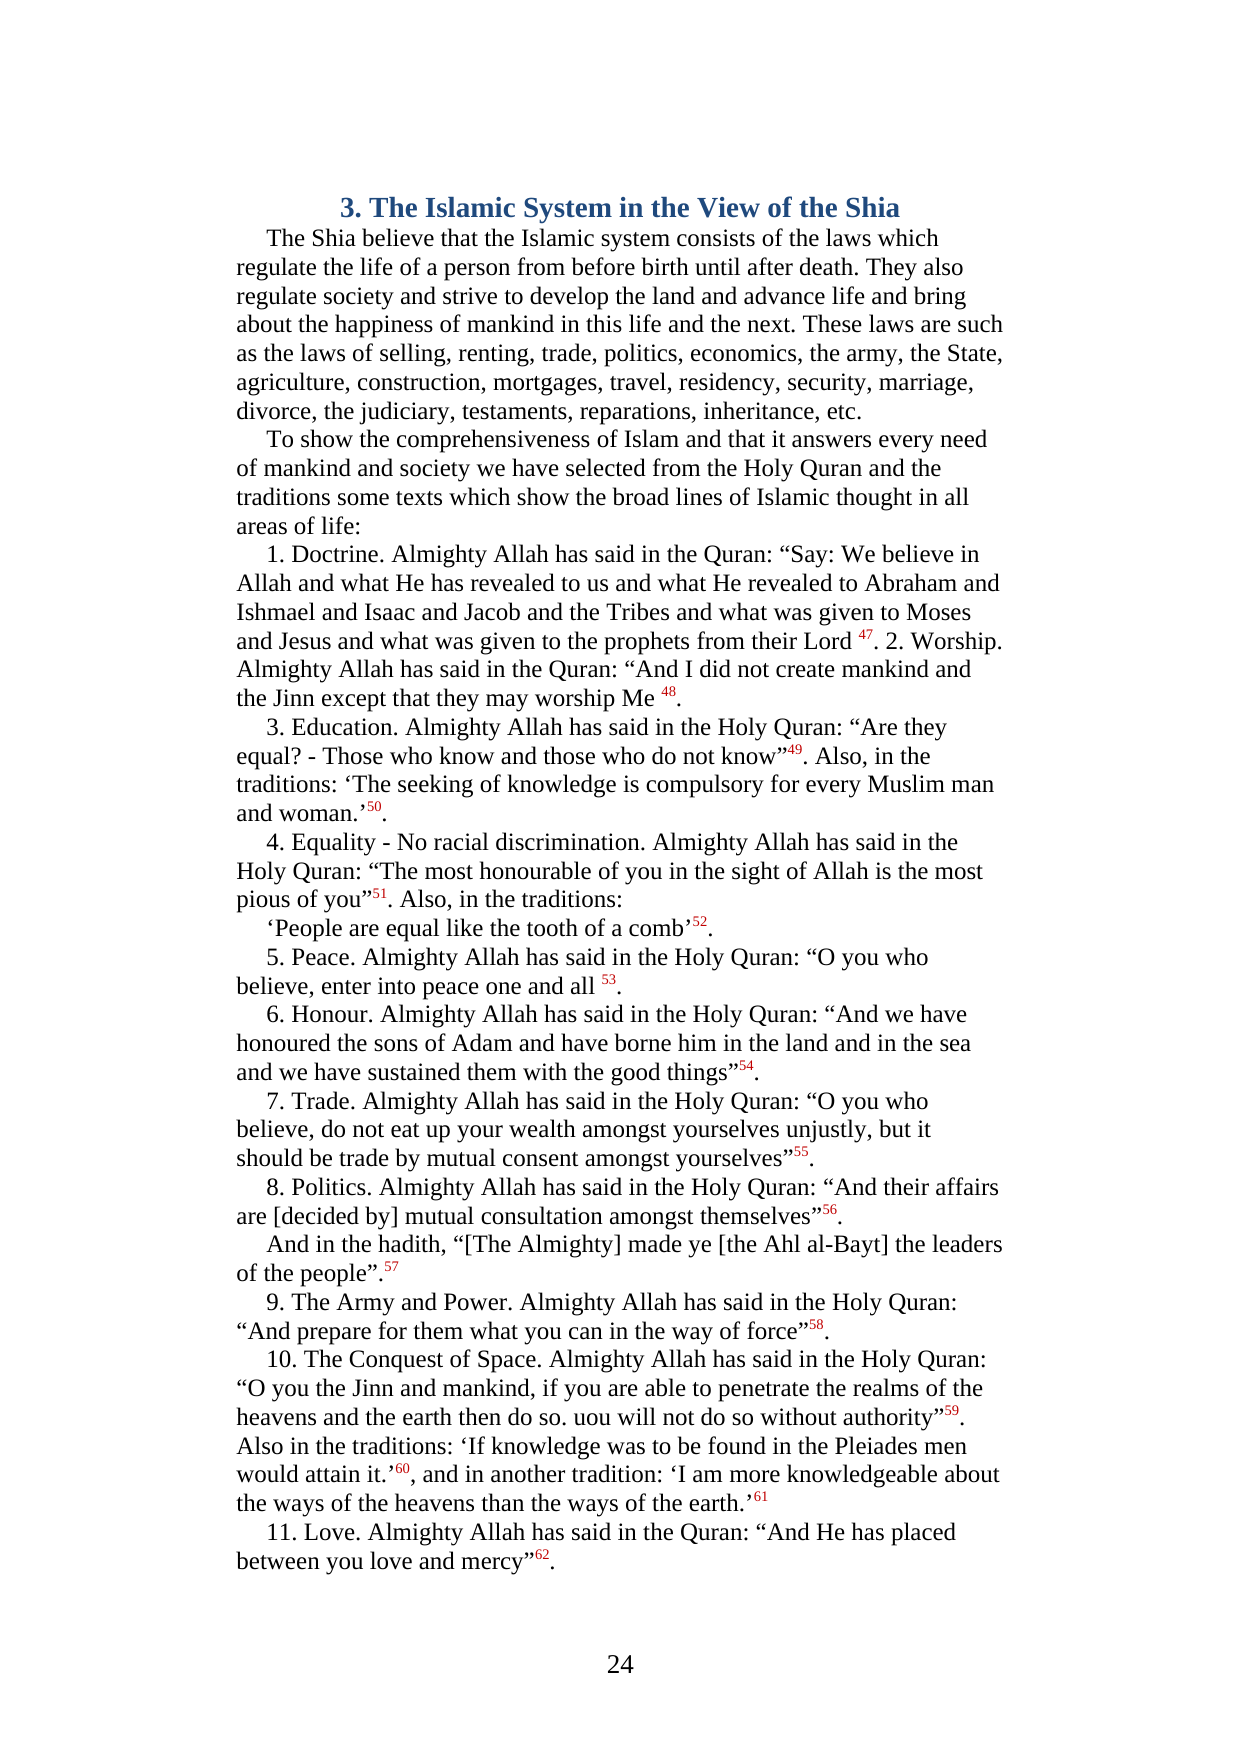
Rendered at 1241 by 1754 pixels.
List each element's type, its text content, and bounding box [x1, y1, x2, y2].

text 5. Peace. Almighty Allah has said in the Holy Quran: “O you who believe, enter into peace one and all 53. [236, 942, 1004, 999]
text 3. Education. Almighty Allah has said in the Holy Quran: “Are they equal? - Those who know and those who do not know”49. Also, in the traditions: ‘The seeking of knowledge is compulsory for every Muslim man and woman.’50. [236, 712, 1004, 827]
text 11. Love. Almighty Allah has said in the Quran: “And He has placed between you love and mercy”62. [236, 1517, 1004, 1574]
text ‘People are equal like the tooth of a comb’52. [236, 913, 1004, 942]
text 4. Equality - No racial discrimination. Almighty Allah has said in the Holy Quran: “The most honourable of you in the sight of Allah is the most pious of you”51. Also, in the traditions: [236, 827, 1004, 913]
text 6. Honour. Almighty Allah has said in the Holy Quran: “And we have honoured the sons of Adam and have borne him in the land and in the sea and we have sustained them with the good things”54. [236, 999, 1004, 1086]
text 10. The Conquest of Space. Almighty Allah has said in the Holy Quran: “O you the Jinn and mankind, if you are able to penetrate the realms of the heavens and the earth then do so. uou will not do so without authority”59. Also in the traditions: ‘If knowledge was to be found in the Pleiades men would attain it.’60, and in another tradition: ‘I am more knowledgeable about the ways of the heavens than the ways of the earth.’61 [236, 1344, 1004, 1517]
text And in the hadith, “[The Almighty] made ye [the Ahl al-Bayt] the leaders of the people”.57 [236, 1229, 1004, 1287]
subtitle 3. The Islamic System in the View of the Shia [236, 190, 1004, 223]
text To show the comprehensiveness of Islam and that it answers every need of mankind and society we have selected from the Holy Quran and the traditions some texts which show the broad lines of Islamic thought in all areas of life: [236, 424, 1004, 539]
text 8. Politics. Almighty Allah has said in the Holy Quran: “And their affairs are [decided by] mutual consultation amongst themselves”56. [236, 1172, 1004, 1229]
text 9. The Army and Power. Almighty Allah has said in the Holy Quran: “And prepare for them what you can in the way of force”58. [236, 1287, 1004, 1344]
text 1. Doctrine. Almighty Allah has said in the Quran: “Say: We believe in Allah and what He has revealed to us and what He revealed to Abraham and Ishmael and Isaac and Jacob and the Tribes and what was given to Moses and Jesus and what was given to the prophets from their Lord 47. 2. Worship. Almighty Allah has said in the Quran: “And I did not create mankind and the Jinn except that they may worship Me 48. [236, 539, 1004, 712]
text The Shia believe that the Islamic system consists of the laws which regulate the life of a person from before birth until after death. They also regulate society and strive to develop the land and advance life and bring about the happiness of mankind in this life and the next. These laws are such as the laws of selling, renting, trade, politics, economics, the army, the State, agriculture, construction, mortgages, travel, residency, security, marriage, divorce, the judiciary, testaments, reparations, inheritance, etc. [236, 223, 1004, 424]
text 7. Trade. Almighty Allah has said in the Holy Quran: “O you who believe, do not eat up your wealth amongst yourselves unjustly, but it should be trade by mutual consent amongst yourselves”55. [236, 1086, 1004, 1172]
